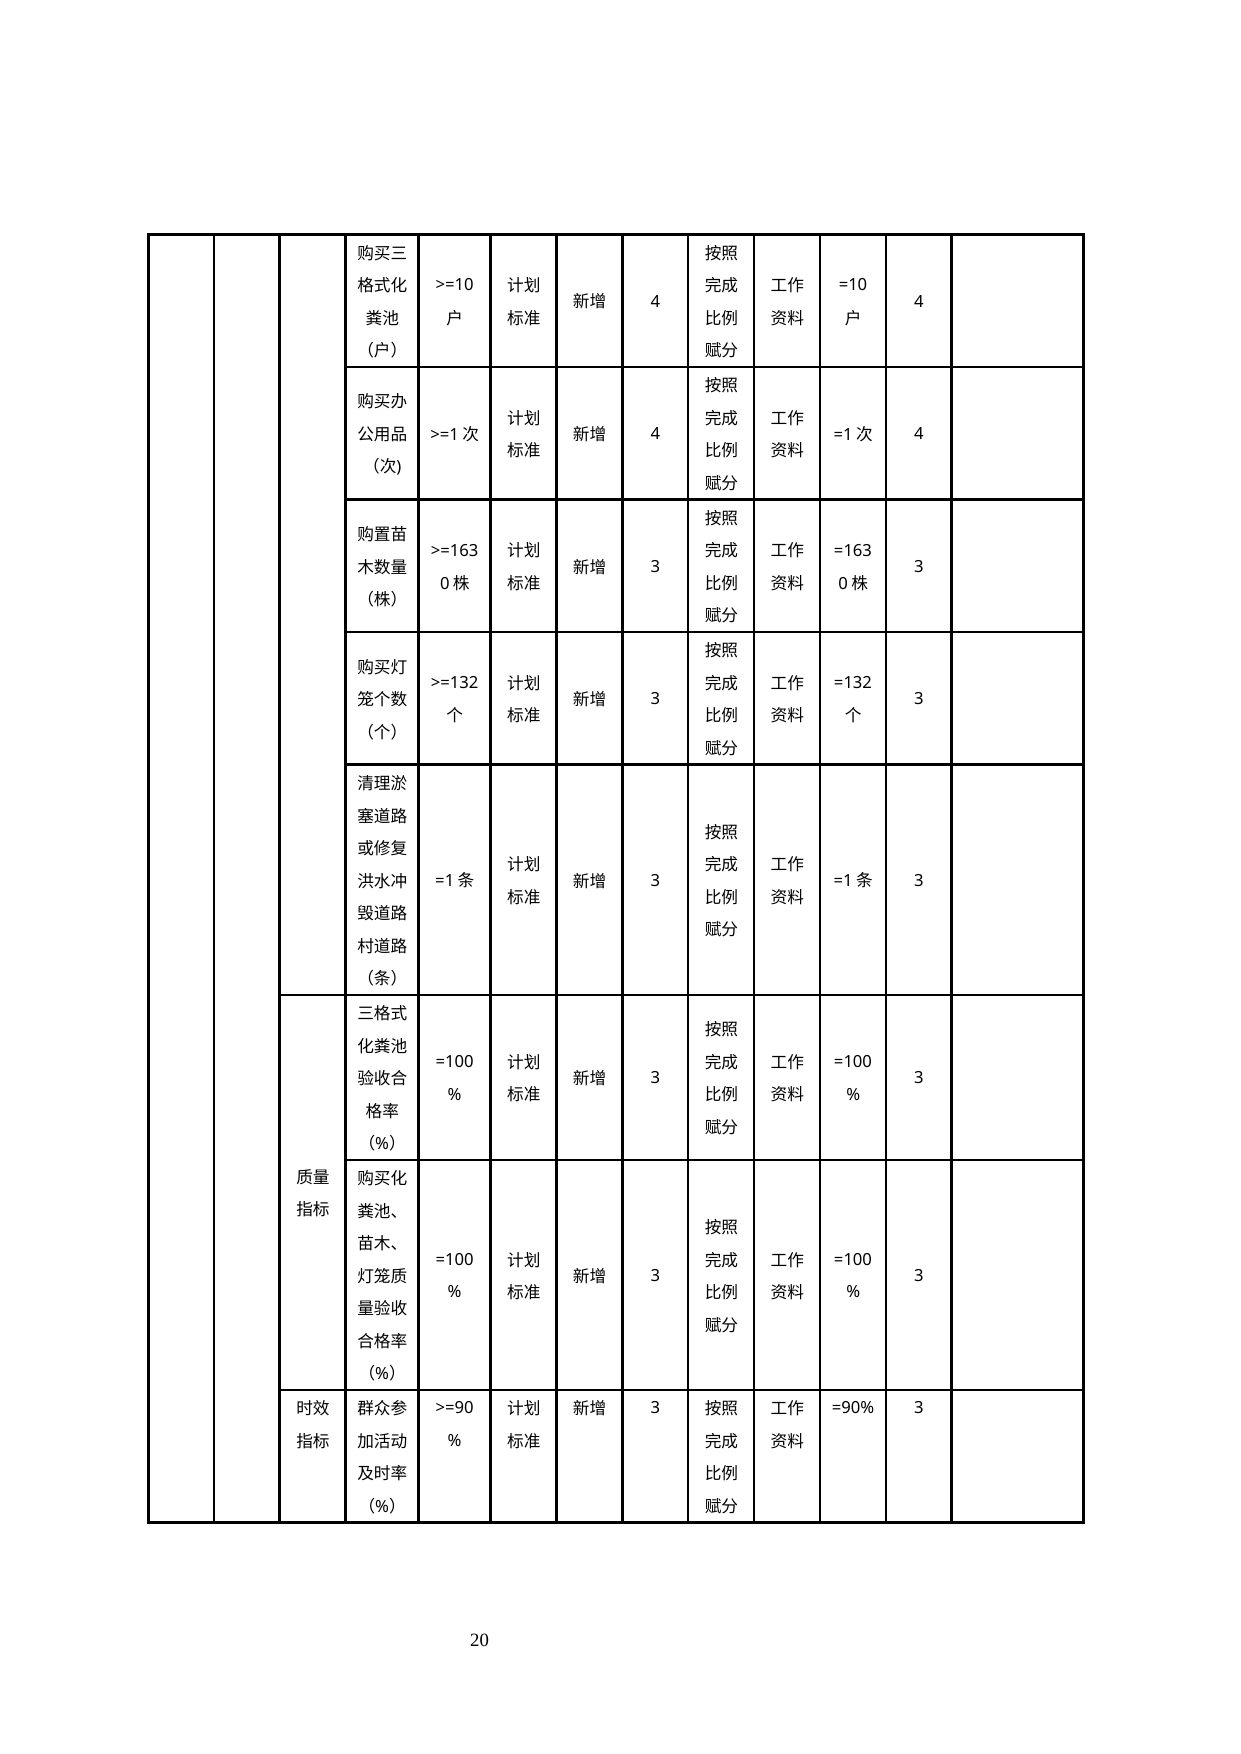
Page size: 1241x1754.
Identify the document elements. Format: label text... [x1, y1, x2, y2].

table_cell [953, 996, 1082, 1158]
table_cell 计划标准 [492, 501, 555, 631]
table_cell 工作资料 [755, 1391, 819, 1521]
table_cell [953, 633, 1082, 763]
table_cell 三格式化粪池验收合格率（%） [347, 996, 417, 1158]
table_cell 购买化粪池、苗木、灯笼质量验收合格率（%） [347, 1161, 417, 1389]
table_cell 按照完成比例赋分 [689, 1391, 753, 1521]
table_cell 购置苗木数量（株） [347, 501, 417, 631]
table_cell 计划标准 [492, 1391, 555, 1521]
table_cell 3 [887, 766, 950, 993]
table_cell 按照完成比例赋分 [689, 1161, 753, 1389]
table_cell [953, 766, 1082, 993]
table_cell >=132个 [420, 633, 489, 763]
table_cell 4 [624, 236, 687, 366]
table_cell 3 [624, 633, 687, 763]
table_cell 3 [624, 1161, 687, 1389]
table_cell 计划标准 [492, 766, 555, 993]
table_cell 群众参加活动及时率（%） [347, 1391, 417, 1521]
table_cell 计划标准 [492, 996, 555, 1158]
table_cell =1条 [821, 766, 885, 993]
table_cell [953, 236, 1082, 366]
table_cell 工作资料 [755, 1161, 819, 1389]
table_cell 3 [624, 766, 687, 993]
table_cell 按照完成比例赋分 [689, 996, 753, 1158]
table_cell >=10户 [420, 236, 489, 366]
table_cell =90% [821, 1391, 885, 1521]
table_cell >=1630株 [420, 501, 489, 631]
table_cell 按照完成比例赋分 [689, 368, 753, 498]
table_cell 计划标准 [492, 1161, 555, 1389]
table_cell 计划标准 [492, 633, 555, 763]
table_cell =132个 [821, 633, 885, 763]
table_cell 工作资料 [755, 996, 819, 1158]
table_cell [953, 1391, 1082, 1521]
table_cell 4 [887, 236, 950, 366]
table_cell 工作资料 [755, 236, 819, 366]
table_cell 工作资料 [755, 501, 819, 631]
table_cell 工作资料 [755, 633, 819, 763]
table_cell 按照完成比例赋分 [689, 236, 753, 366]
table_cell 工作资料 [755, 368, 819, 498]
table_cell 按照完成比例赋分 [689, 766, 753, 993]
table_cell =1630株 [821, 501, 885, 631]
table_cell 3 [624, 501, 687, 631]
table_cell 按照完成比例赋分 [689, 633, 753, 763]
table_cell 工作资料 [755, 766, 819, 993]
table_cell 3 [887, 633, 950, 763]
table_cell 按照完成比例赋分 [689, 501, 753, 631]
table_cell 新增 [558, 1391, 621, 1521]
table_cell >=1次 [420, 368, 489, 498]
table_cell 购买灯笼个数（个） [347, 633, 417, 763]
table_cell 3 [624, 1391, 687, 1521]
table_cell =100% [821, 996, 885, 1158]
table_cell 新增 [558, 368, 621, 498]
table_cell =100% [821, 1161, 885, 1389]
table_cell 购买三格式化粪池（户） [347, 236, 417, 366]
table_cell 新增 [558, 1161, 621, 1389]
table_cell 计划标准 [492, 236, 555, 366]
table_cell =100% [420, 1161, 489, 1389]
table_cell [953, 501, 1082, 631]
table_cell =10户 [821, 236, 885, 366]
table_cell 购买办公用品（次) [347, 368, 417, 498]
table_cell =1次 [821, 368, 885, 498]
table_cell 新增 [558, 766, 621, 993]
table_cell 3 [887, 1391, 950, 1521]
table_cell =1条 [420, 766, 489, 993]
table_cell 计划标准 [492, 368, 555, 498]
table_cell 4 [887, 368, 950, 498]
table_cell 清理淤塞道路或修复洪水冲毁道路村道路（条） [347, 766, 417, 993]
table_cell [953, 368, 1082, 498]
table_cell =100% [420, 996, 489, 1158]
table_cell 3 [887, 1161, 950, 1389]
table_cell 质量指标 [281, 996, 344, 1389]
table_cell 3 [624, 996, 687, 1158]
table_cell 3 [887, 996, 950, 1158]
table_cell 新增 [558, 996, 621, 1158]
table_cell 新增 [558, 236, 621, 366]
table_cell >=90% [420, 1391, 489, 1521]
table_cell 新增 [558, 501, 621, 631]
table_cell [953, 1161, 1082, 1389]
table_cell 4 [624, 368, 687, 498]
table_cell 新增 [558, 633, 621, 763]
table_cell 时效指标 [281, 1391, 344, 1521]
table_cell 3 [887, 501, 950, 631]
